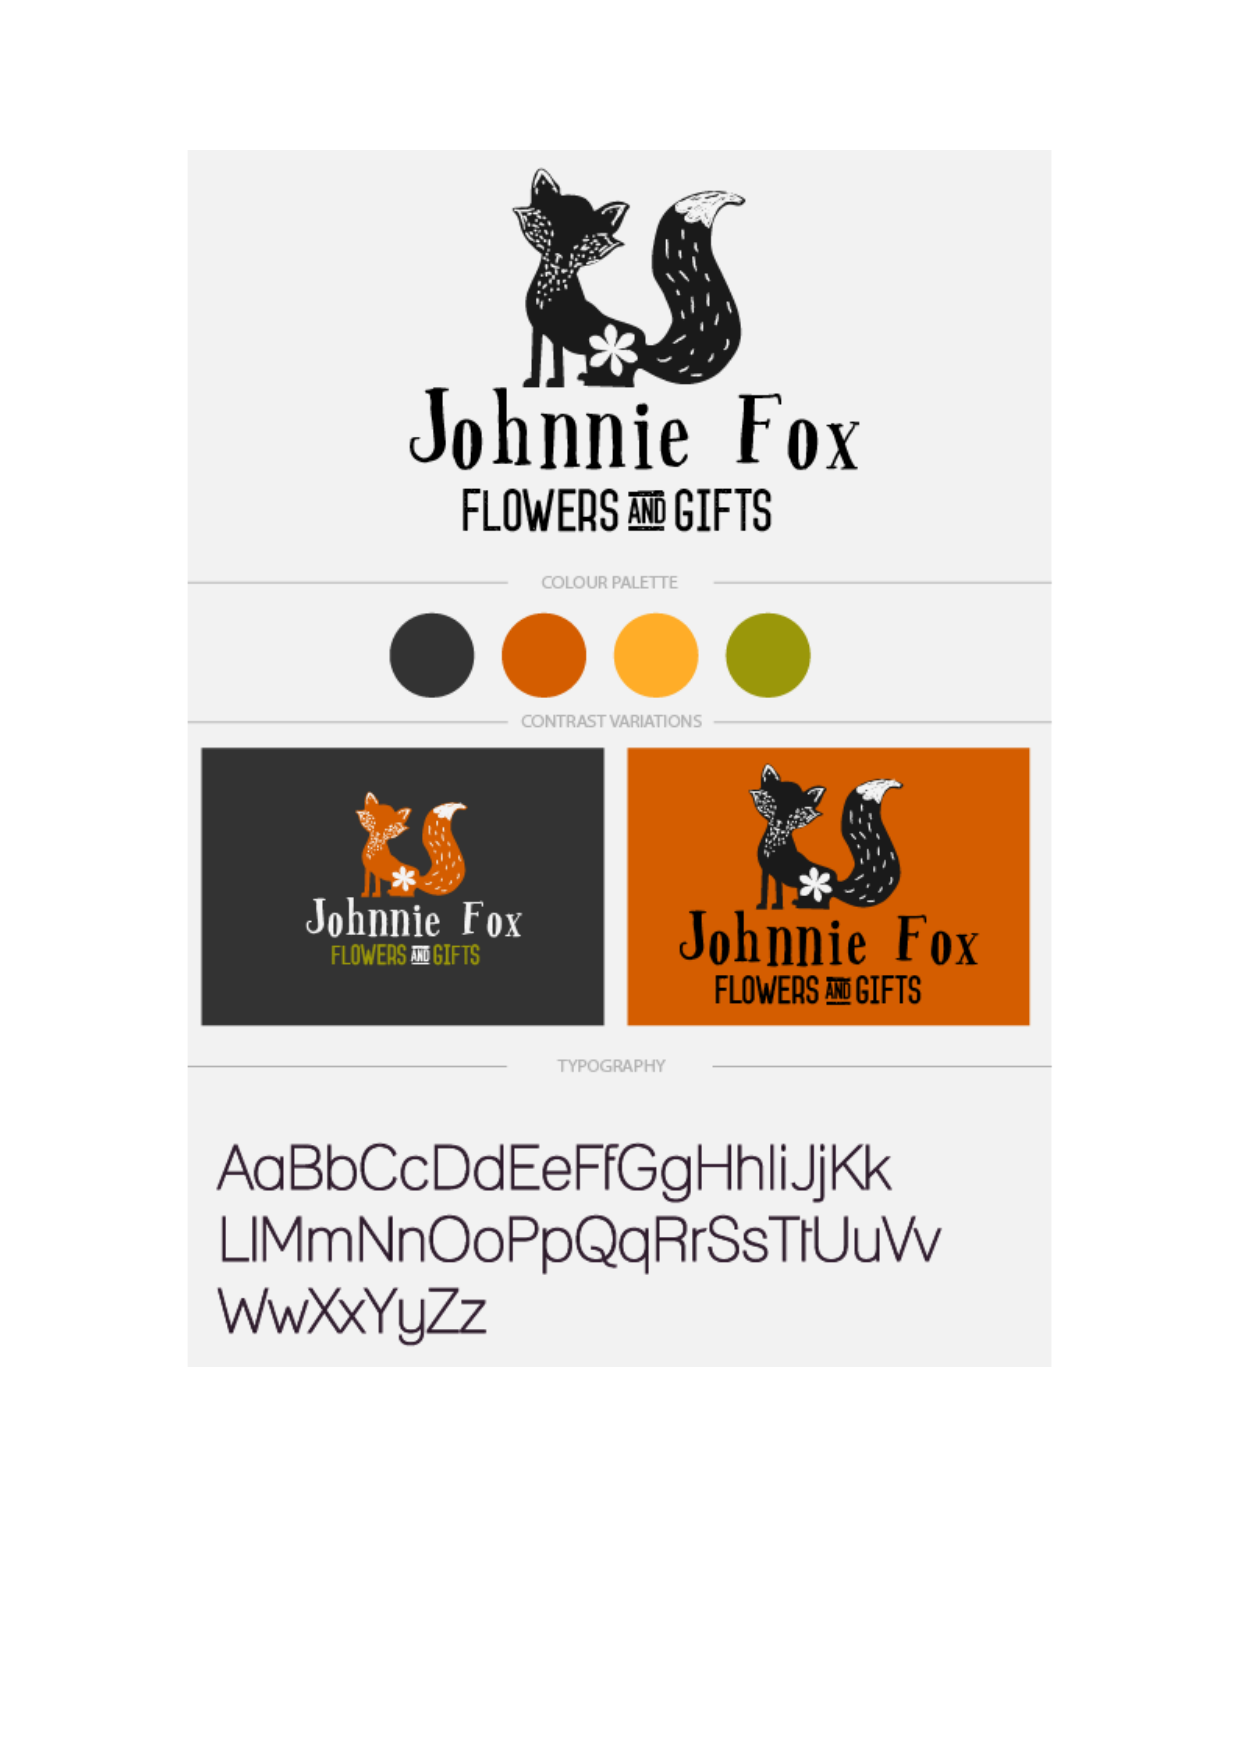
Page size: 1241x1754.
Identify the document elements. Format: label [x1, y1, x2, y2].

picture [187, 150, 1053, 1367]
